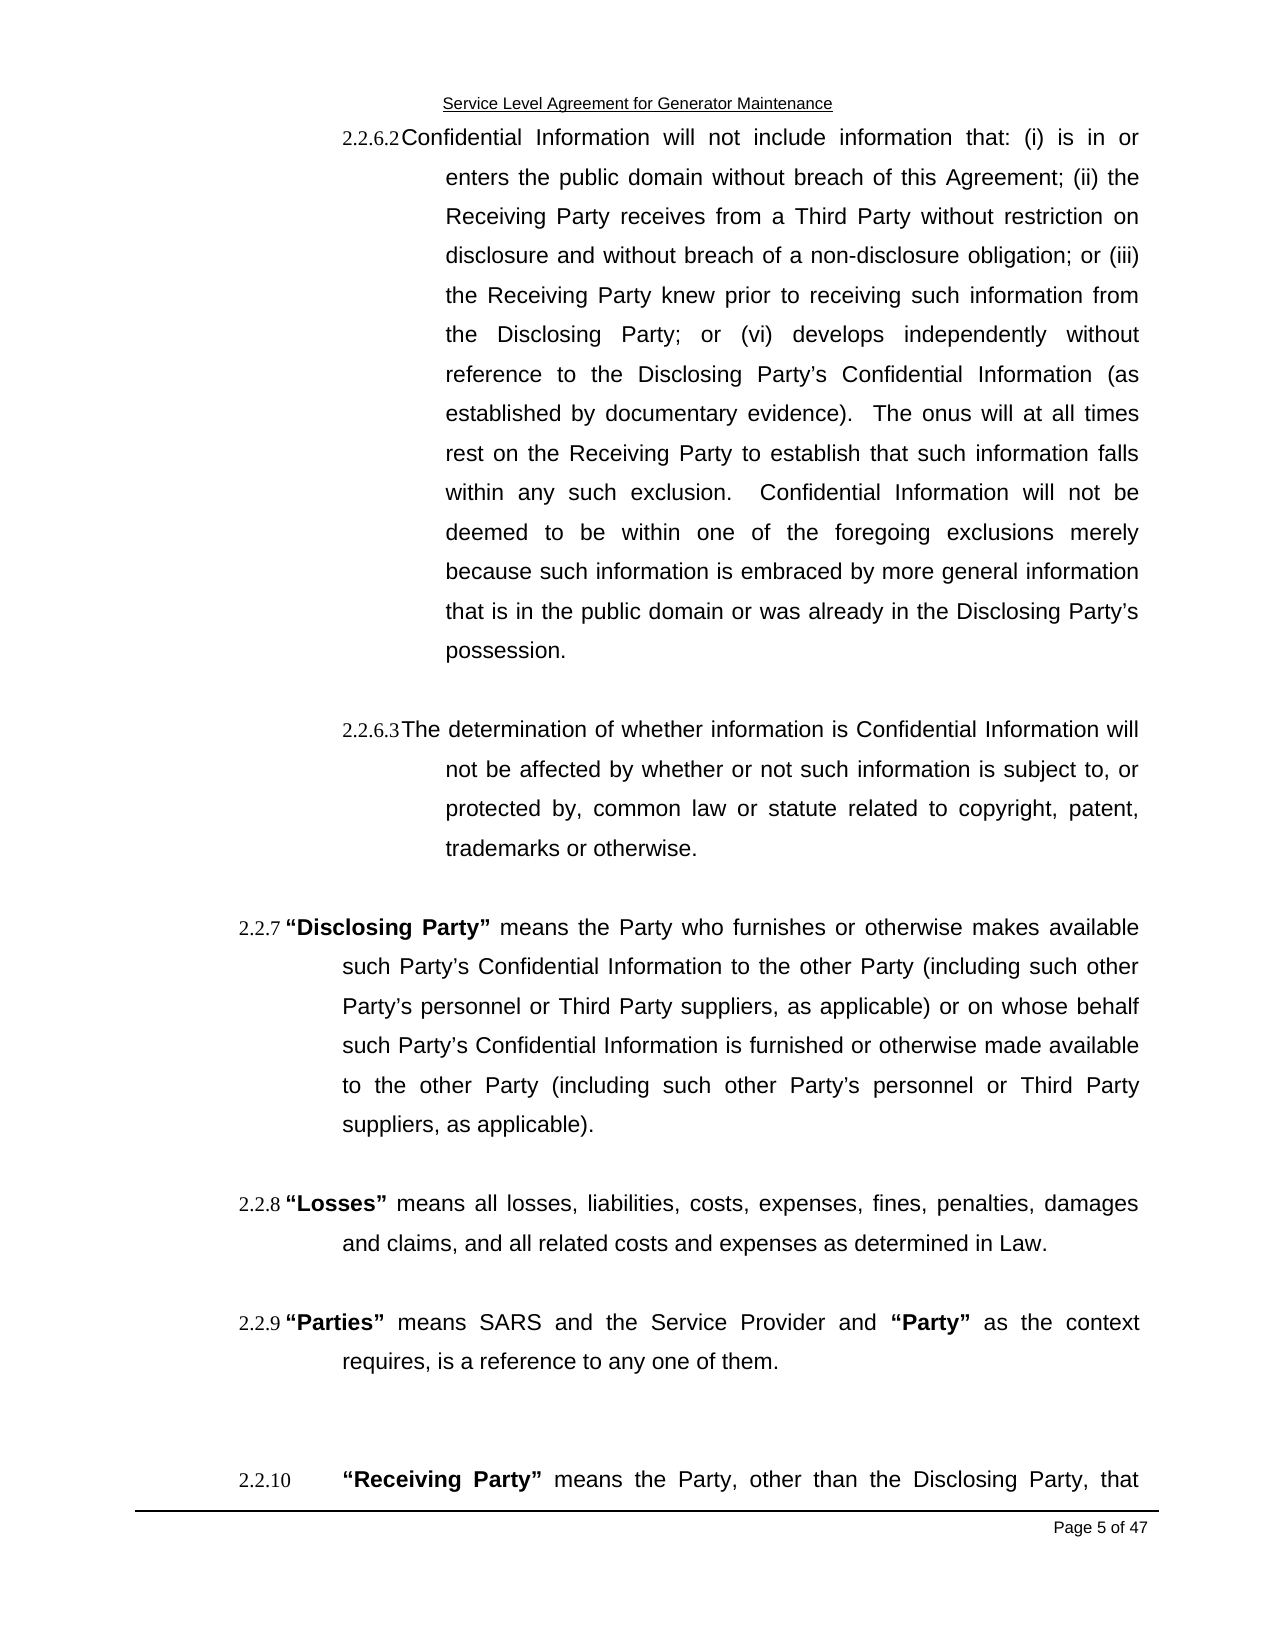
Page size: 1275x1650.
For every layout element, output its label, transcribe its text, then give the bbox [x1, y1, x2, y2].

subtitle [239, 1466, 1140, 1493]
subtitle “Disclosing Party” means the Party who furnishes or otherwise makes available such Party’s Confidential Information to the other Party (including such other Party’s personnel or Third Party suppliers, as applicable) or on whose behalf such Party’s Confidential Information is furnished or otherwise made available to the other Party (including such other Party’s personnel or Third Party suppliers, as applicable). [239, 914, 1140, 1137]
subtitle Confidential Information will not include information that: (i) is in or enters the public domain without breach of this Agreement; (ii) the Receiving Party receives from a Third Party without restriction on disclosure and without breach of a non-disclosure obligation; or (iii) the Receiving Party knew prior to receiving such information from the Disclosing Party; or (vi) develops independently without reference to the Disclosing Party’s Confidential Information (as established by documentary evidence). The onus will at all times rest on the Receiving Party to establish that such information falls within any such exclusion. Confidential Information will not be deemed to be within one of the foregoing exclusions merely because such information is embraced by more general information that is in the public domain or was already in the Disclosing Party’s possession. [342, 124, 1140, 664]
subtitle “Parties” means SARS and the Service Provider and “Party” as the context requires, is a reference to any one of them. [239, 1308, 1140, 1374]
subtitle “Losses” means all losses, liabilities, costs, expenses, fines, penalties, damages and claims, and all related costs and expenses as determined in Law. [239, 1190, 1140, 1256]
subtitle The determination of whether information is Confidential Information will not be affected by whether or not such information is subject to, or protected by, common law or statute related to copyright, patent, trademarks or otherwise. [342, 716, 1140, 861]
